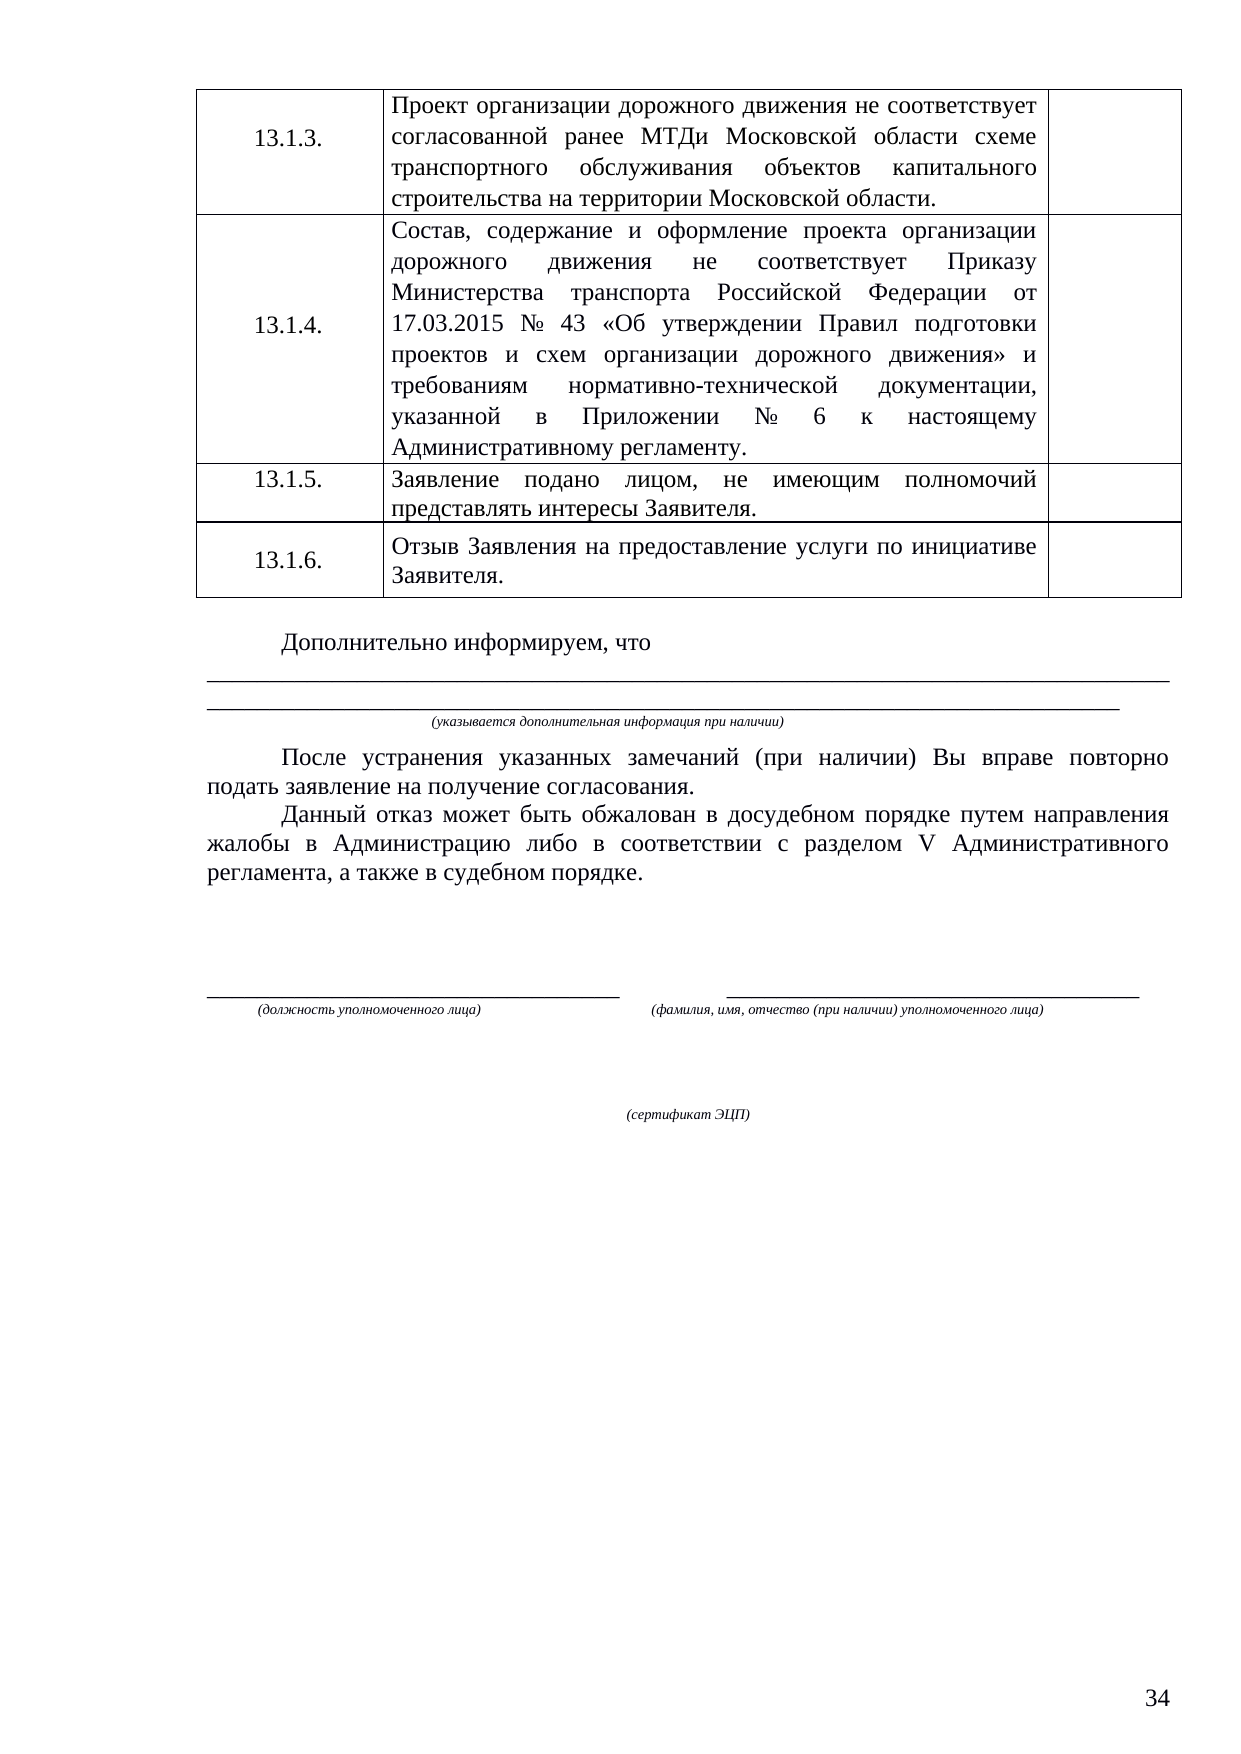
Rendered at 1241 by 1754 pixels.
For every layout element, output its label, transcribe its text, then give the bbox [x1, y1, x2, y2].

table_cell 13.1.5. [197, 464, 383, 521]
text После устранения указанных замечаний (при наличии) Вы вправе повторно подать заявление на получение согласования. [207, 742, 1169, 799]
text Данный отказ может быть обжалован в досудебном порядке путем направления жалобы в Администрацию либо в соответствии с разделом V Административного регламента, а также в судебном порядке. [207, 799, 1169, 886]
table_cell 13.1.4. [197, 215, 383, 463]
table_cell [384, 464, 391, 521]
table_cell 13.1.6. [197, 523, 383, 597]
table_cell Состав, содержание и оформление проекта организации дорожного движения не соответствует Приказу Министерства транспорта Российской Федерации от 17.03.2015 № 43 «Об утверждении Правил подготовки проектов и схем организации дорожного движения» и требованиям нормативно-технической документации, указанной в Приложении № 6 к настоящему Административному регламенту. [384, 215, 1048, 463]
table_cell [1049, 90, 1181, 214]
text (должность уполномоченного лица) (фамилия, имя, отчество (при наличии) уполномоченного лица) [207, 1001, 1169, 1029]
table_cell Заявление подано лицом, не имеющим полномочий представлять интересы Заявителя. [757, 464, 1048, 521]
table_cell [1049, 523, 1181, 597]
text _________________________________ _________________________________ [207, 972, 1169, 1001]
text Дополнительно информируем, что ______________________________________________________________________________________________________________________________________________________ (указывается дополнительная информация при наличии) [207, 627, 1169, 681]
table_cell [1049, 464, 1181, 521]
text (сертификат ЭЦП) [207, 1106, 1169, 1135]
table_cell Проект организации дорожного движения не соответствует согласованной ранее МТДи Московской области схеме транспортного обслуживания объектов капитального строительства на территории Московской области. [384, 90, 1048, 214]
table_cell 13.1.3. [197, 90, 383, 214]
table_cell Отзыв Заявления на предоставление услуги по инициативе Заявителя. [384, 523, 1048, 597]
text Дополнительно информируем, что ______________________________________________________________________________________________________________________________________________________ (указывается дополнительная информация при наличии) [207, 682, 1169, 742]
table_cell [1049, 215, 1181, 463]
